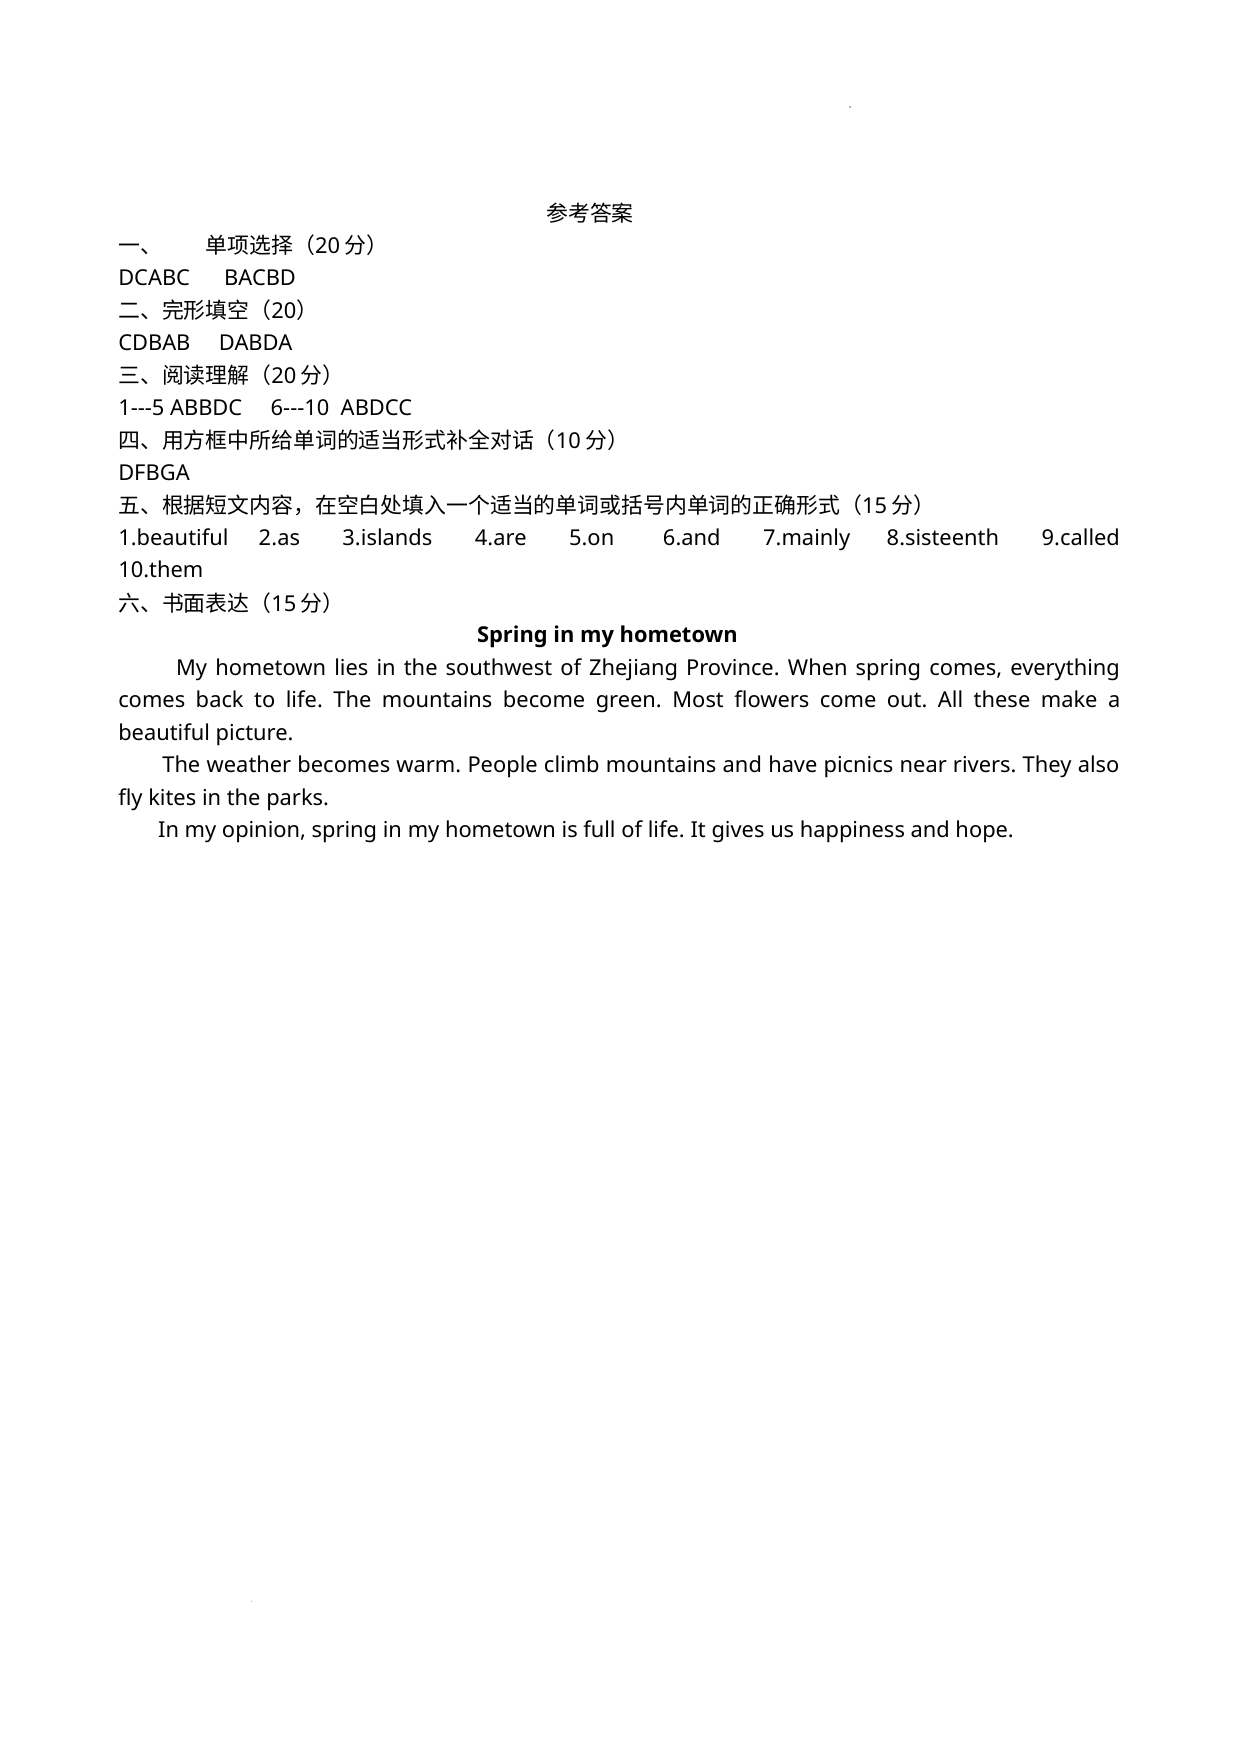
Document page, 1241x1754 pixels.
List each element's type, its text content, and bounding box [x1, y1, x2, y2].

text 参考答案 [118, 196, 1122, 228]
text Spring in my hometown [118, 618, 1122, 651]
text DFBGA [118, 456, 1122, 488]
text 六、书面表达（15分） [118, 586, 1122, 618]
text 五、根据短文内容，在空白处填入一个适当的单词或括号内单词的正确形式（15分） [118, 488, 1122, 521]
text The weather becomes warm. People climb mountains and have picnics near rivers. They also fly kites in the parks. [118, 748, 1122, 813]
text 三、阅读理解（20分） [118, 358, 1122, 391]
text 1.beautiful 2.as 3.islands 4.are 5.on 6.and 7.mainly 8.sisteenth 9.called 10.them [118, 521, 1122, 586]
text 1---5 ABBDC 6---10 ABDCC [118, 391, 1122, 423]
text My hometown lies in the southwest of Zhejiang Province. When spring comes, everything comes back to life. The mountains become green. Most flowers come out. All these make a beautiful picture. [118, 651, 1122, 748]
text CDBAB DABDA [118, 326, 1122, 358]
text 二、完形填空（20） [118, 293, 1122, 326]
list 单项选择（20分） [118, 228, 1122, 261]
text In my opinion, spring in my hometown is full of life. It gives us happiness and hope. [118, 813, 1122, 846]
text 四、用方框中所给单词的适当形式补全对话（10分） [118, 423, 1122, 456]
text DCABC BACBD [118, 261, 1122, 293]
